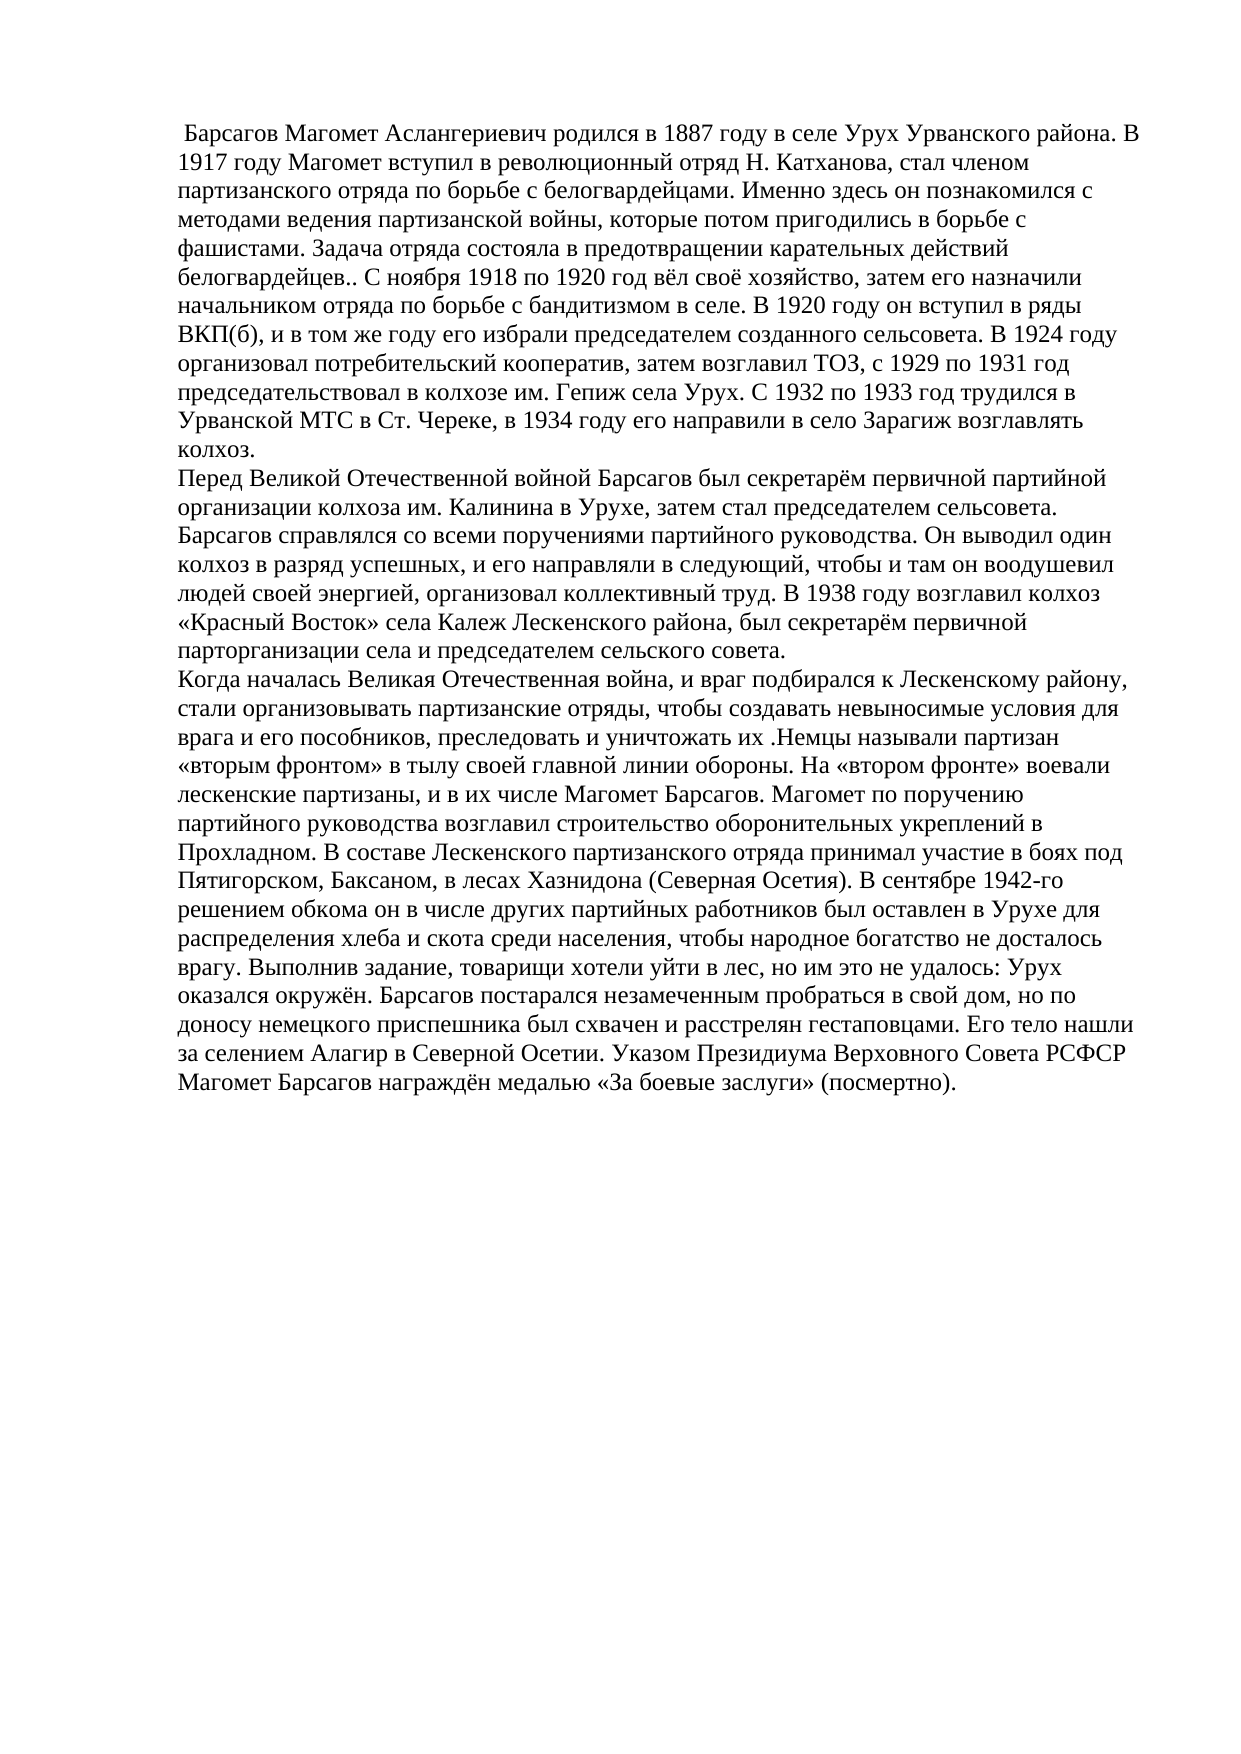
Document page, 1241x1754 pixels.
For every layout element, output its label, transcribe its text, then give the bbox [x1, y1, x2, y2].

text Барсагов Магомет Аслангериевич родился в 1887 году в селе Урух Урванского района. В 1917 году Магомет вступил в революционный отряд Н. Катханова, стал членом партизанского отряда по борьбе с белогвардейцами. Именно здесь он познакомился с методами ведения партизанской войны, которые потом пригодились в борьбе с фашистами. Задача отряда состояла в предотвращении карательных действий белогвардейцев.. С ноября 1918 по 1920 год вёл своё хозяйство, затем его назначили начальником отряда по борьбе с бандитизмом в селе. В 1920 году он вступил в ряды ВКП(б), и в том же году его избрали председателем созданного сельсовета. В 1924 году организовал потребительский кооператив, затем возглавил ТОЗ, с 1929 по 1931 год председательствовал в колхозе им. Гепиж села Урух. С 1932 по 1933 год трудился в Урванской МТС в Ст. Череке, в 1934 году его направили в село Зарагиж возглавлять колхоз. [177, 118, 1152, 463]
text Барсагов справлялся со всеми поручениями партийного руководства. Он выводил один колхоз в разряд успешных, и его направляли в следующий, чтобы и там он воодушевил людей своей энергией, организовал коллективный труд. В 1938 году возглавил колхоз «Красный Восток» села Калеж Лескенского района, был секретарём первичной парторганизации села и председателем сельского совета. [177, 521, 1152, 664]
text Когда началась Великая Отечественная война, и враг подбирался к Лескенскому району, стали организовывать партизанские отряды, чтобы создавать невыносимые условия для врага и его пособников, преследовать и уничтожать их .Немцы называли партизан «вторым фронтом» в тылу своей главной линии обороны. На «втором фронте» воевали лескенские партизаны, и в их числе Магомет Барсагов. Магомет по поручению партийного руководства возглавил строительство оборонительных укреплений в Прохладном. В составе Лескенского партизанского отряда принимал участие в боях под Пятигорском, Баксаном, в лесах Хазнидона (Северная Осетия). В сентябре 1942-го решением обкома он в числе других партийных работников был оставлен в Урухе для распределения хлеба и скота среди населения, чтобы народное богатство не досталось врагу. Выполнив задание, товарищи хотели уйти в лес, но им это не удалось: Урух оказался окружён. Барсагов постарался незамеченным пробраться в свой дом, но по доносу немецкого приспешника был схвачен и расстрелян гестаповцами. Его тело нашли за селением Алагир в Северной Осетии. Указом Президиума Верховного Совета РСФСР Магомет Барсагов награждён медалью «За боевые заслуги» (посмертно). [177, 664, 1152, 1096]
text Перед Великой Отечественной войной Барсагов был секретарём первичной партийной организации колхоза им. Калинина в Урухе, затем стал председателем сельсовета. [177, 463, 1152, 521]
